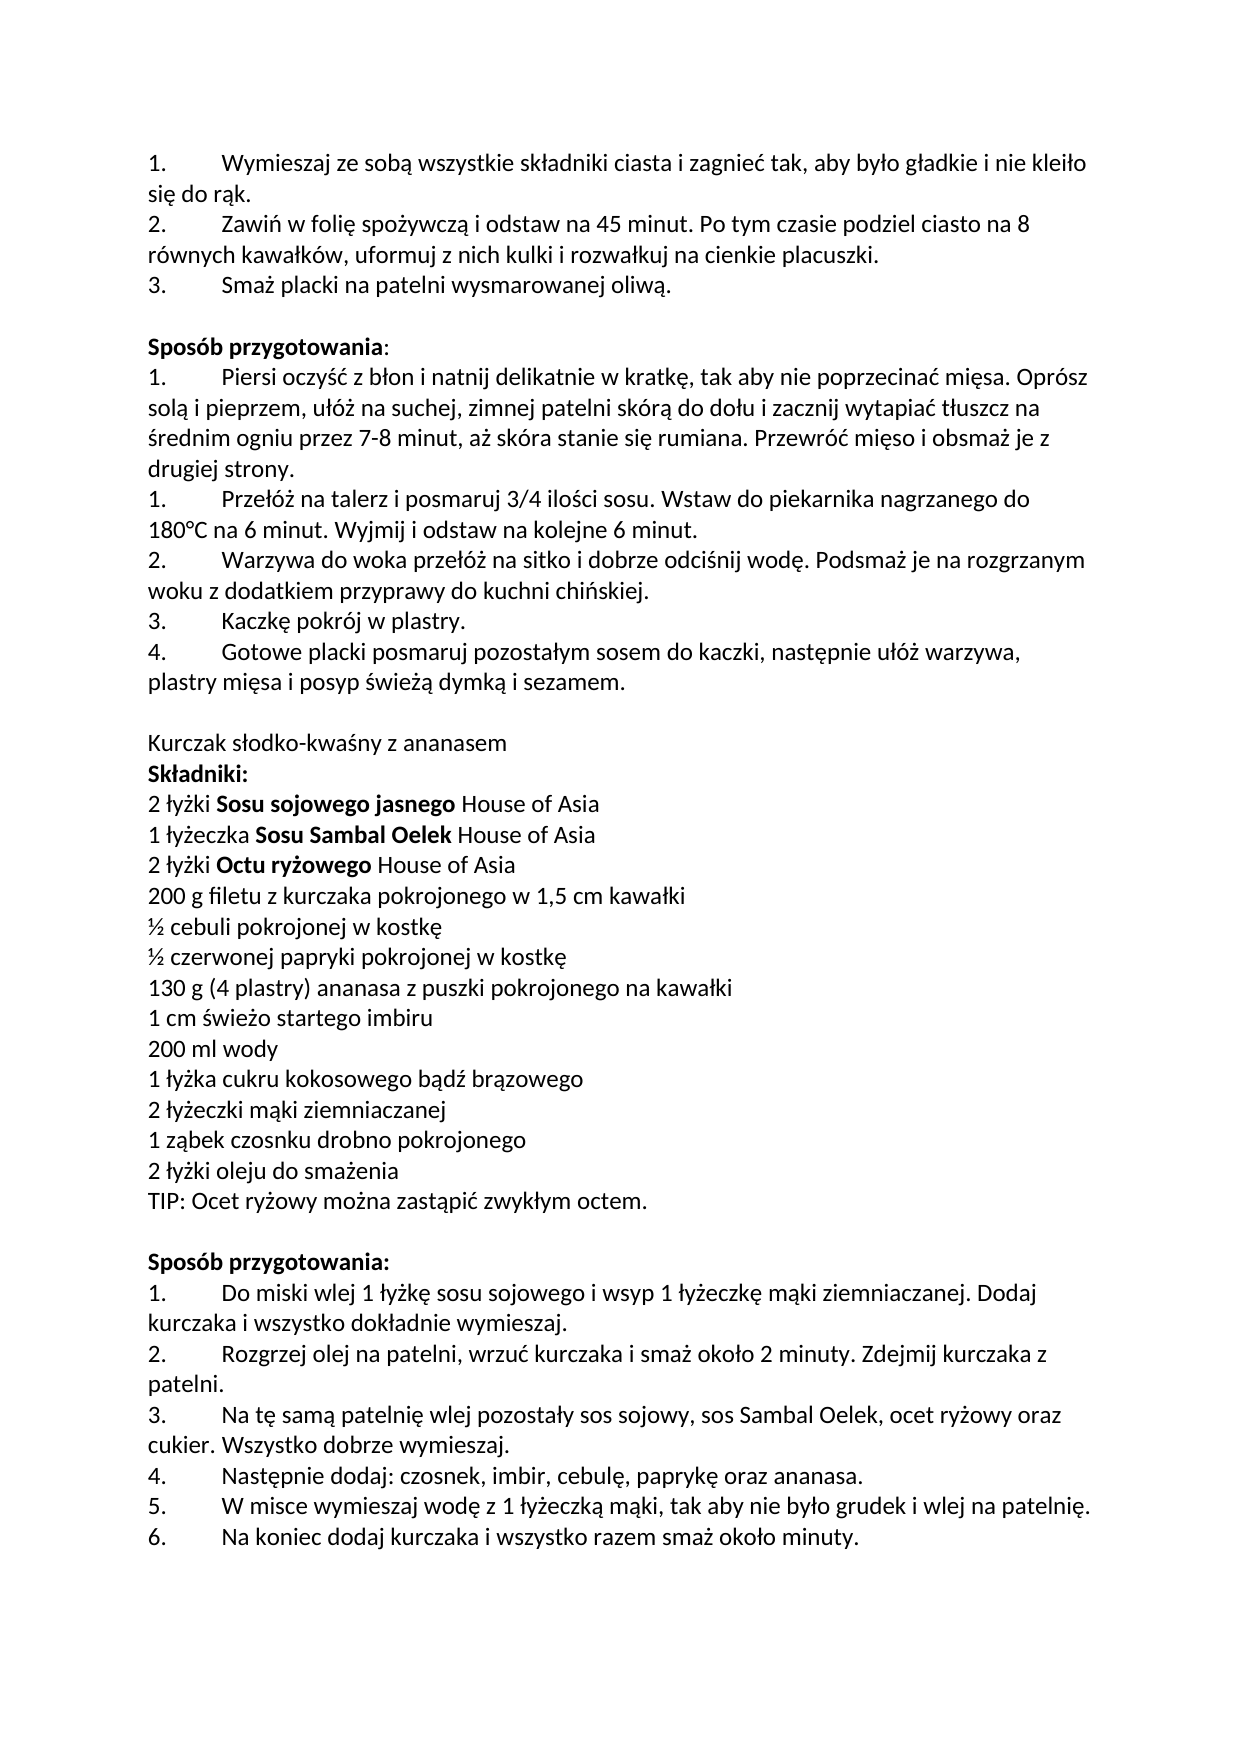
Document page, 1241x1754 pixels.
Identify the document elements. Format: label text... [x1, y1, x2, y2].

text 2 łyżki oleju do smażenia [148, 1155, 1093, 1185]
text 3. Smaż placki na patelni wysmarowanej oliwą. [148, 270, 1093, 300]
text 2 łyżki Sosu sojowego jasnego House of Asia [148, 788, 1093, 819]
text Sposób przygotowania: [148, 1246, 1093, 1277]
text Kurczak słodko-kwaśny z ananasem [148, 727, 1093, 758]
text 1 ząbek czosnku drobno pokrojonego [148, 1124, 1093, 1155]
text 1. Przełóż na talerz i posmaruj 3/4 ilości sosu. Wstaw do piekarnika nagrzanego do 180°C na 6 minut. Wyjmij i odstaw na kolejne 6 minut. [148, 483, 1093, 544]
text 1. Do miski wlej 1 łyżkę sosu sojowego i wsyp 1 łyżeczkę mąki ziemniaczanej. Dodaj kurczaka i wszystko dokładnie wymieszaj. [148, 1277, 1093, 1338]
text 1. Wymieszaj ze sobą wszystkie składniki ciasta i zagnieć tak, aby było gładkie i nie kleiło się do rąk. [148, 148, 1093, 209]
text 2. Rozgrzej olej na patelni, wrzuć kurczaka i smaż około 2 minuty. Zdejmij kurczaka z patelni. [148, 1338, 1093, 1399]
text 3. Na tę samą patelnię wlej pozostały sos sojowy, sos Sambal Oelek, ocet ryżowy oraz cukier. Wszystko dobrze wymieszaj. [148, 1399, 1093, 1460]
text 1 cm świeżo startego imbiru [148, 1002, 1093, 1033]
text 1 łyżeczka Sosu Sambal Oelek House of Asia [148, 819, 1093, 849]
text 2. Warzywa do woka przełóż na sitko i dobrze odciśnij wodę. Podsmaż je na rozgrzanym woku z dodatkiem przyprawy do kuchni chińskiej. [148, 544, 1093, 605]
text 200 ml wody [148, 1033, 1093, 1063]
text 6. Na koniec dodaj kurczaka i wszystko razem smaż około minuty. [148, 1521, 1093, 1552]
text 4. Gotowe placki posmaruj pozostałym sosem do kaczki, następnie ułóż warzywa, plastry mięsa i posyp świeżą dymką i sezamem. [148, 636, 1093, 697]
text 2 łyżeczki mąki ziemniaczanej [148, 1094, 1093, 1124]
text Sposób przygotowania: [148, 331, 1093, 361]
text 1. Piersi oczyść z błon i natnij delikatnie w kratkę, tak aby nie poprzecinać mięsa. Oprósz solą i pieprzem, ułóż na suchej, zimnej patelni skórą do dołu i zacznij wytapiać tłuszcz na średnim ogniu przez 7-8 minut, aż skóra stanie się rumiana. Przewróć mięso i obsmaż je z drugiej strony. [148, 361, 1093, 483]
text 2. Zawiń w folię spożywczą i odstaw na 45 minut. Po tym czasie podziel ciasto na 8 równych kawałków, uformuj z nich kulki i rozwałkuj na cienkie placuszki. [148, 209, 1093, 270]
text 200 g filetu z kurczaka pokrojonego w 1,5 cm kawałki [148, 880, 1093, 911]
text 2 łyżki Octu ryżowego House of Asia [148, 849, 1093, 880]
text Składniki: [148, 758, 1093, 788]
text 3. Kaczkę pokrój w plastry. [148, 605, 1093, 636]
text 4. Następnie dodaj: czosnek, imbir, cebulę, paprykę oraz ananasa. [148, 1460, 1093, 1491]
text 1 łyżka cukru kokosowego bądź brązowego [148, 1063, 1093, 1094]
text 5. W misce wymieszaj wodę z 1 łyżeczką mąki, tak aby nie było grudek i wlej na patelnię. [148, 1491, 1093, 1521]
text ½ czerwonej papryki pokrojonej w kostkę [148, 941, 1093, 972]
text ½ cebuli pokrojonej w kostkę [148, 911, 1093, 941]
text TIP: Ocet ryżowy można zastąpić zwykłym octem. [148, 1185, 1093, 1216]
text 130 g (4 plastry) ananasa z puszki pokrojonego na kawałki [148, 972, 1093, 1002]
